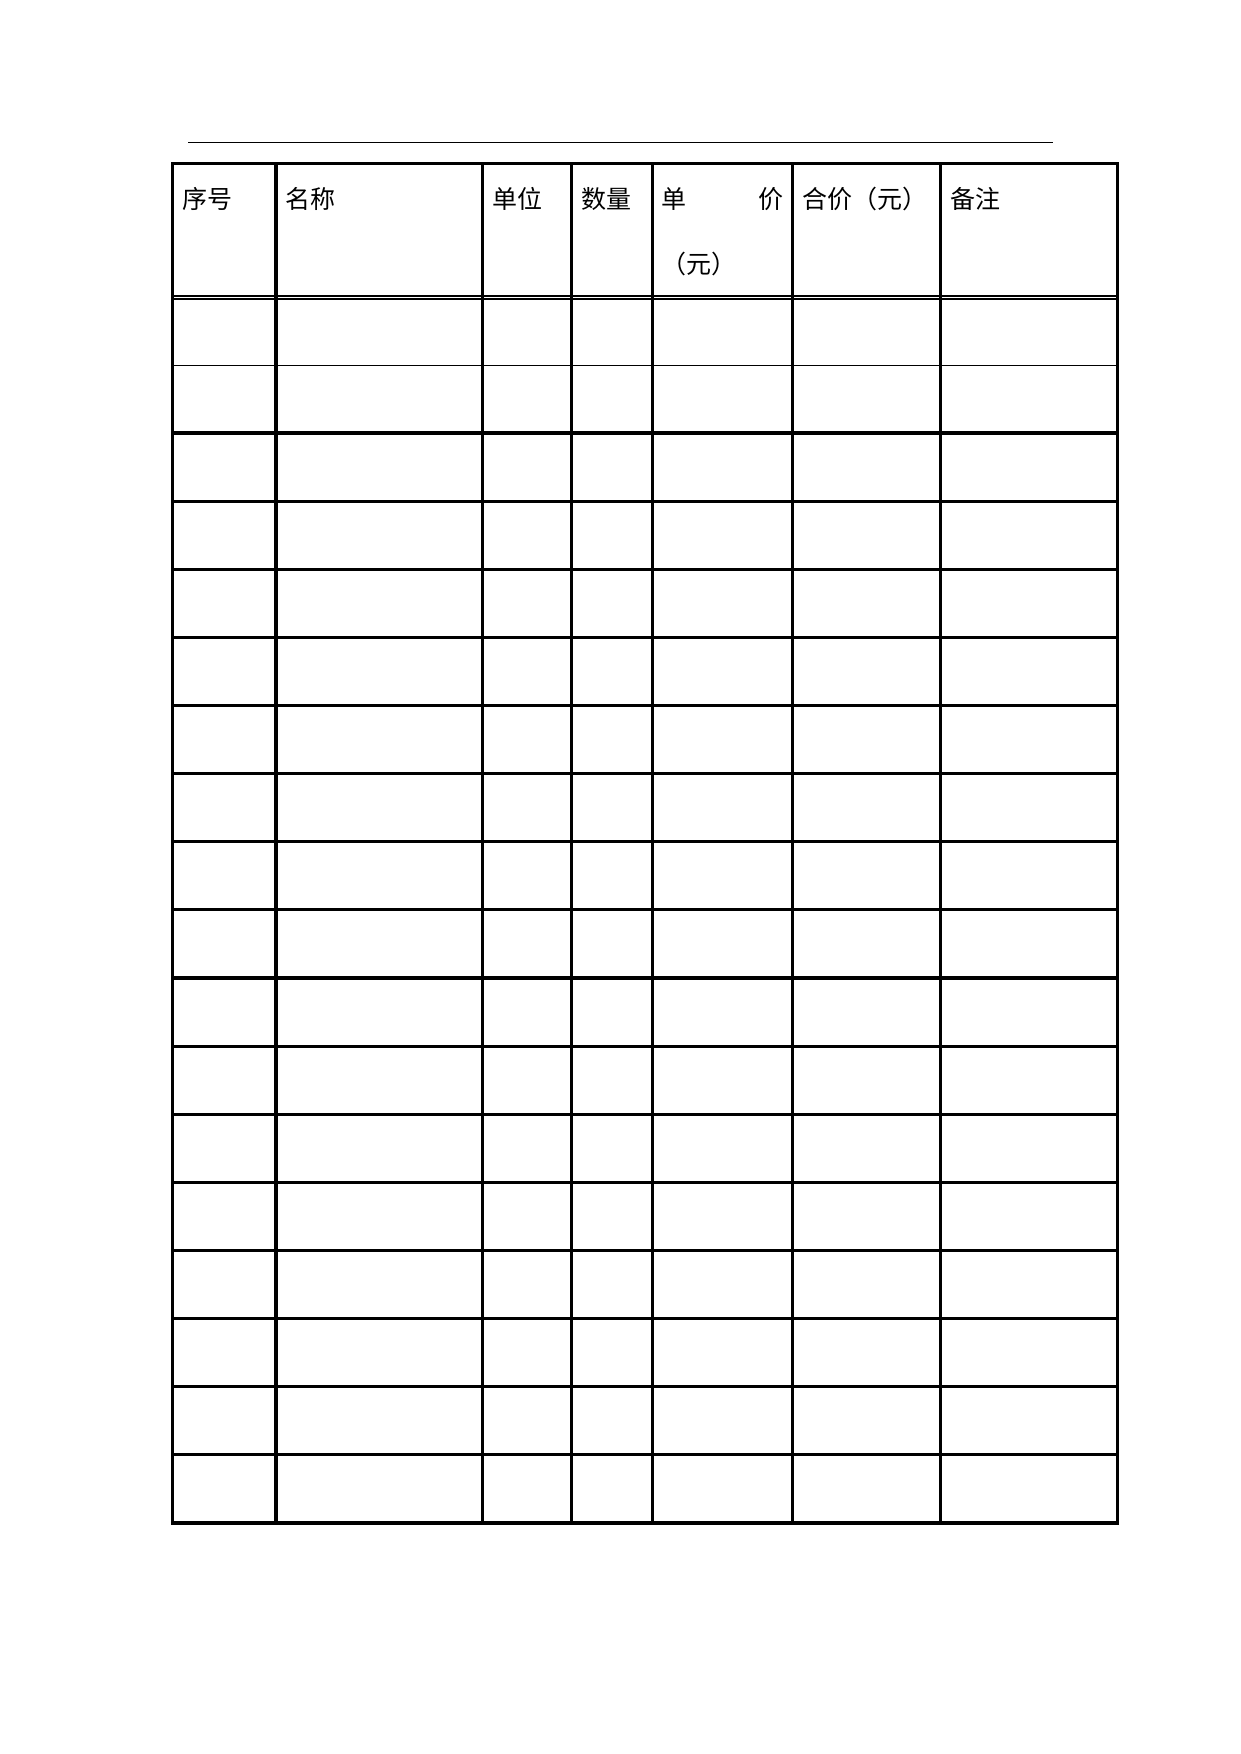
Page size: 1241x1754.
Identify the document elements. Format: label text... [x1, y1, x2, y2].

table_cell [278, 1116, 481, 1181]
table_cell [654, 366, 791, 431]
table_cell [484, 775, 570, 840]
table_cell [573, 980, 651, 1044]
table_cell [278, 639, 481, 704]
table_cell [174, 775, 274, 840]
table_cell [794, 300, 939, 365]
table_cell [174, 911, 274, 976]
table_cell [174, 1456, 274, 1521]
table_cell [174, 1184, 274, 1249]
table_cell [942, 707, 1116, 772]
table_cell [942, 843, 1116, 908]
table_cell [174, 1116, 274, 1181]
table_cell [942, 300, 1116, 365]
table_cell [654, 1184, 791, 1249]
table_cell [573, 571, 651, 636]
table_cell [484, 300, 570, 365]
table_cell [174, 639, 274, 704]
table_cell [484, 1184, 570, 1249]
table_cell [654, 843, 791, 908]
table_cell [654, 435, 791, 499]
table_cell [174, 1320, 274, 1385]
table_cell [794, 639, 939, 704]
table_header 单位 [484, 165, 570, 295]
table_cell [654, 571, 791, 636]
table_cell [573, 775, 651, 840]
table_header 备注 [942, 165, 1116, 295]
table_cell [174, 571, 274, 636]
table_cell [654, 1388, 791, 1453]
table_cell [942, 366, 1116, 431]
table_cell [942, 435, 1116, 499]
table_cell [794, 503, 939, 568]
table_cell [278, 1388, 481, 1453]
table_cell [942, 1184, 1116, 1249]
table_cell [654, 980, 791, 1044]
table_cell [484, 1456, 570, 1521]
table_header 名称 [278, 165, 481, 295]
table_cell [794, 1116, 939, 1181]
table_cell [942, 571, 1116, 636]
table_cell [794, 1320, 939, 1385]
table_cell [573, 1252, 651, 1317]
table_cell [942, 1388, 1116, 1453]
table_cell [573, 911, 651, 976]
table_header 数量 [573, 165, 651, 295]
table_cell [654, 911, 791, 976]
table_cell [174, 1048, 274, 1113]
table_cell [573, 639, 651, 704]
table_cell [174, 1388, 274, 1453]
table_cell [484, 435, 570, 499]
table_cell [278, 1320, 481, 1385]
table_cell [573, 707, 651, 772]
table_cell [484, 911, 570, 976]
table_cell [573, 843, 651, 908]
table_cell [654, 775, 791, 840]
table_cell [942, 1048, 1116, 1113]
table_cell [573, 1320, 651, 1385]
table_cell [278, 707, 481, 772]
table_cell [794, 980, 939, 1044]
table_cell [278, 571, 481, 636]
table_cell [484, 1252, 570, 1317]
table_cell [573, 300, 651, 365]
table_cell [484, 639, 570, 704]
table_cell [174, 300, 274, 365]
table_cell [654, 1320, 791, 1385]
table_cell [654, 639, 791, 704]
table_header 单价（元） [654, 165, 791, 295]
table_cell [573, 366, 651, 431]
table_cell [794, 1252, 939, 1317]
table_cell [278, 366, 481, 431]
table_cell [174, 980, 274, 1044]
table_cell [654, 707, 791, 772]
table_cell [794, 1388, 939, 1453]
table_cell [573, 1116, 651, 1181]
table_cell [794, 775, 939, 840]
table_cell [654, 1252, 791, 1317]
table_cell [942, 503, 1116, 568]
table_cell [278, 435, 481, 499]
table_cell [942, 1320, 1116, 1385]
table_cell [654, 300, 791, 365]
table_cell [573, 1184, 651, 1249]
table_cell [174, 435, 274, 499]
table_cell [174, 1252, 274, 1317]
table_cell [654, 1048, 791, 1113]
table_cell [174, 503, 274, 568]
table_cell [484, 843, 570, 908]
table_cell [654, 503, 791, 568]
table_cell [794, 911, 939, 976]
table_cell [573, 435, 651, 499]
table_cell [278, 980, 481, 1044]
table_cell [484, 1320, 570, 1385]
table_cell [484, 1048, 570, 1113]
table_cell [278, 1252, 481, 1317]
table_cell [278, 300, 481, 365]
table_cell [573, 1388, 651, 1453]
table_cell [174, 366, 274, 431]
table_cell [278, 1048, 481, 1113]
table_cell [484, 707, 570, 772]
table_cell [484, 503, 570, 568]
table_cell [278, 1456, 481, 1521]
table_cell [484, 980, 570, 1044]
table_cell [573, 1456, 651, 1521]
table_cell [484, 571, 570, 636]
table_cell [942, 1116, 1116, 1181]
table_cell [278, 1184, 481, 1249]
table_cell [942, 980, 1116, 1044]
table_cell [942, 911, 1116, 976]
table_header 合价（元） [794, 165, 939, 295]
table_cell [174, 843, 274, 908]
table_cell [942, 639, 1116, 704]
table_cell [794, 435, 939, 499]
table_header 序号 [174, 165, 274, 295]
table_cell [794, 843, 939, 908]
table_cell [794, 571, 939, 636]
table_cell [654, 1116, 791, 1181]
table_cell [484, 366, 570, 431]
table_cell [794, 1456, 939, 1521]
table_cell [794, 1184, 939, 1249]
table_cell [573, 503, 651, 568]
table_cell [942, 1456, 1116, 1521]
table_cell [654, 1456, 791, 1521]
table_cell [794, 707, 939, 772]
table_cell [278, 775, 481, 840]
table_cell [174, 707, 274, 772]
table_cell [942, 775, 1116, 840]
table_cell [794, 366, 939, 431]
table_cell [484, 1116, 570, 1181]
table_cell [278, 911, 481, 976]
table_cell [484, 1388, 570, 1453]
table_cell [573, 1048, 651, 1113]
table_cell [278, 503, 481, 568]
table_cell [942, 1252, 1116, 1317]
table_cell [278, 843, 481, 908]
table_cell [794, 1048, 939, 1113]
